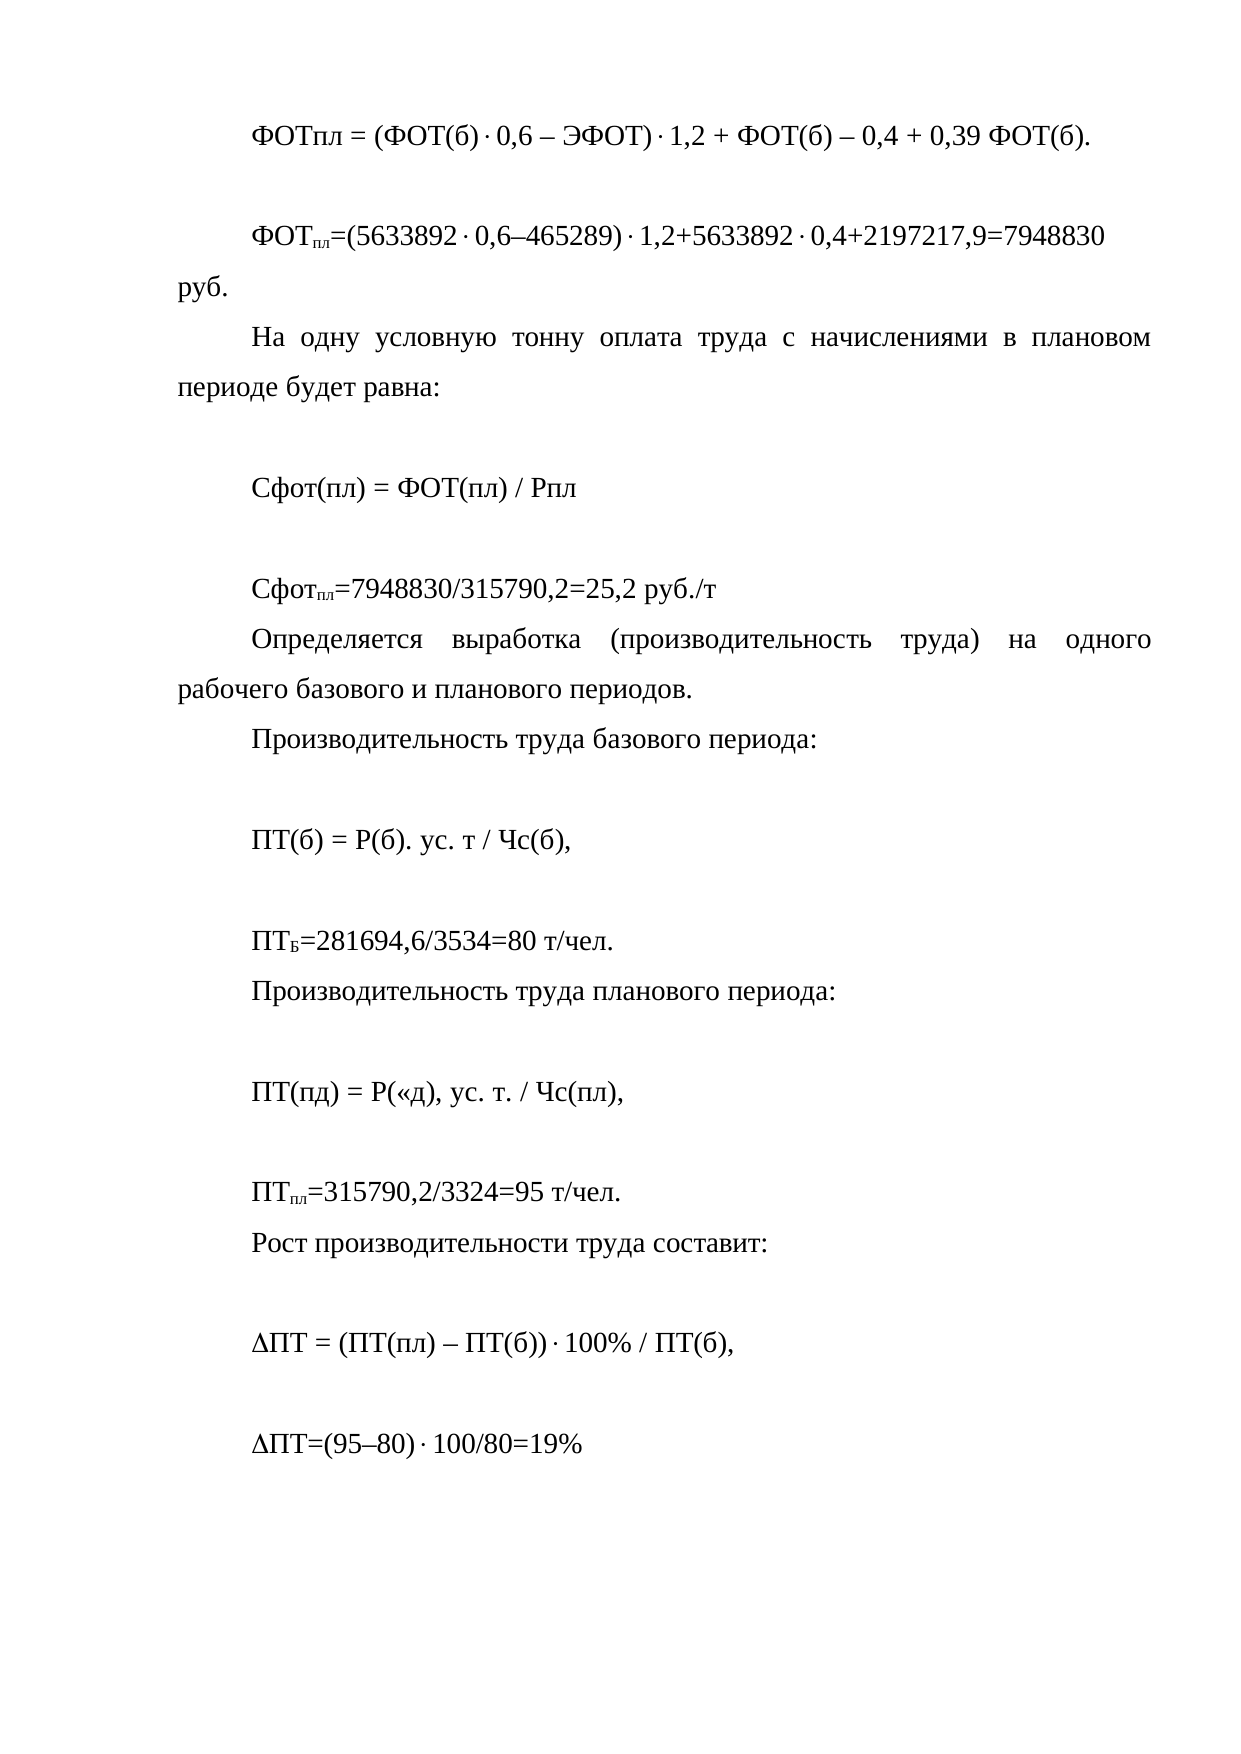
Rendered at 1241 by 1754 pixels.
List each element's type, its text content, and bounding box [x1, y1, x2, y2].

text Определяется выработка (производительность труда) на одного рабочего базового и планового периодов. [177, 621, 1152, 705]
text ФОТпл=(56338920,6–465289)1,2+56338920,4+2197217,9=7948830 руб. [177, 219, 1152, 303]
text Производительность труда базового периода: [177, 722, 1152, 755]
text ПТ(пд) = Р(«д), ус. т. / Чс(пл), [177, 1074, 1152, 1108]
text Сфот(пл) = ФОТ(пл) / Рпл [177, 470, 1152, 504]
text ФОТпл = (ФОТ(б)0,6 – ЭФОТ)1,2 + ФОТ(б) – 0,4 + 0,39 ФОТ(б). [177, 118, 1152, 152]
text Производительность труда планового периода: [177, 973, 1152, 1007]
text ПТ=(95–80)100/80=19% [177, 1426, 1152, 1460]
text Рост производительности труда составит: [177, 1225, 1152, 1258]
text ПТпл=315790,2/3324=95 т/чел. [177, 1175, 1152, 1208]
text ПТ = (ПТ(пл) – ПТ(б))100% / ПТ(б), [177, 1326, 1152, 1359]
text ПТБ=281694,6/3534=80 т/чел. [177, 923, 1152, 957]
text На одну условную тонну оплата труда с начислениями в плановом периоде будет равна: [177, 319, 1152, 403]
text ПТ(б) = Р(б). ус. т / Чс(б), [177, 822, 1152, 856]
text Сфотпл=7948830/315790,2=25,2 руб./т [177, 571, 1152, 604]
